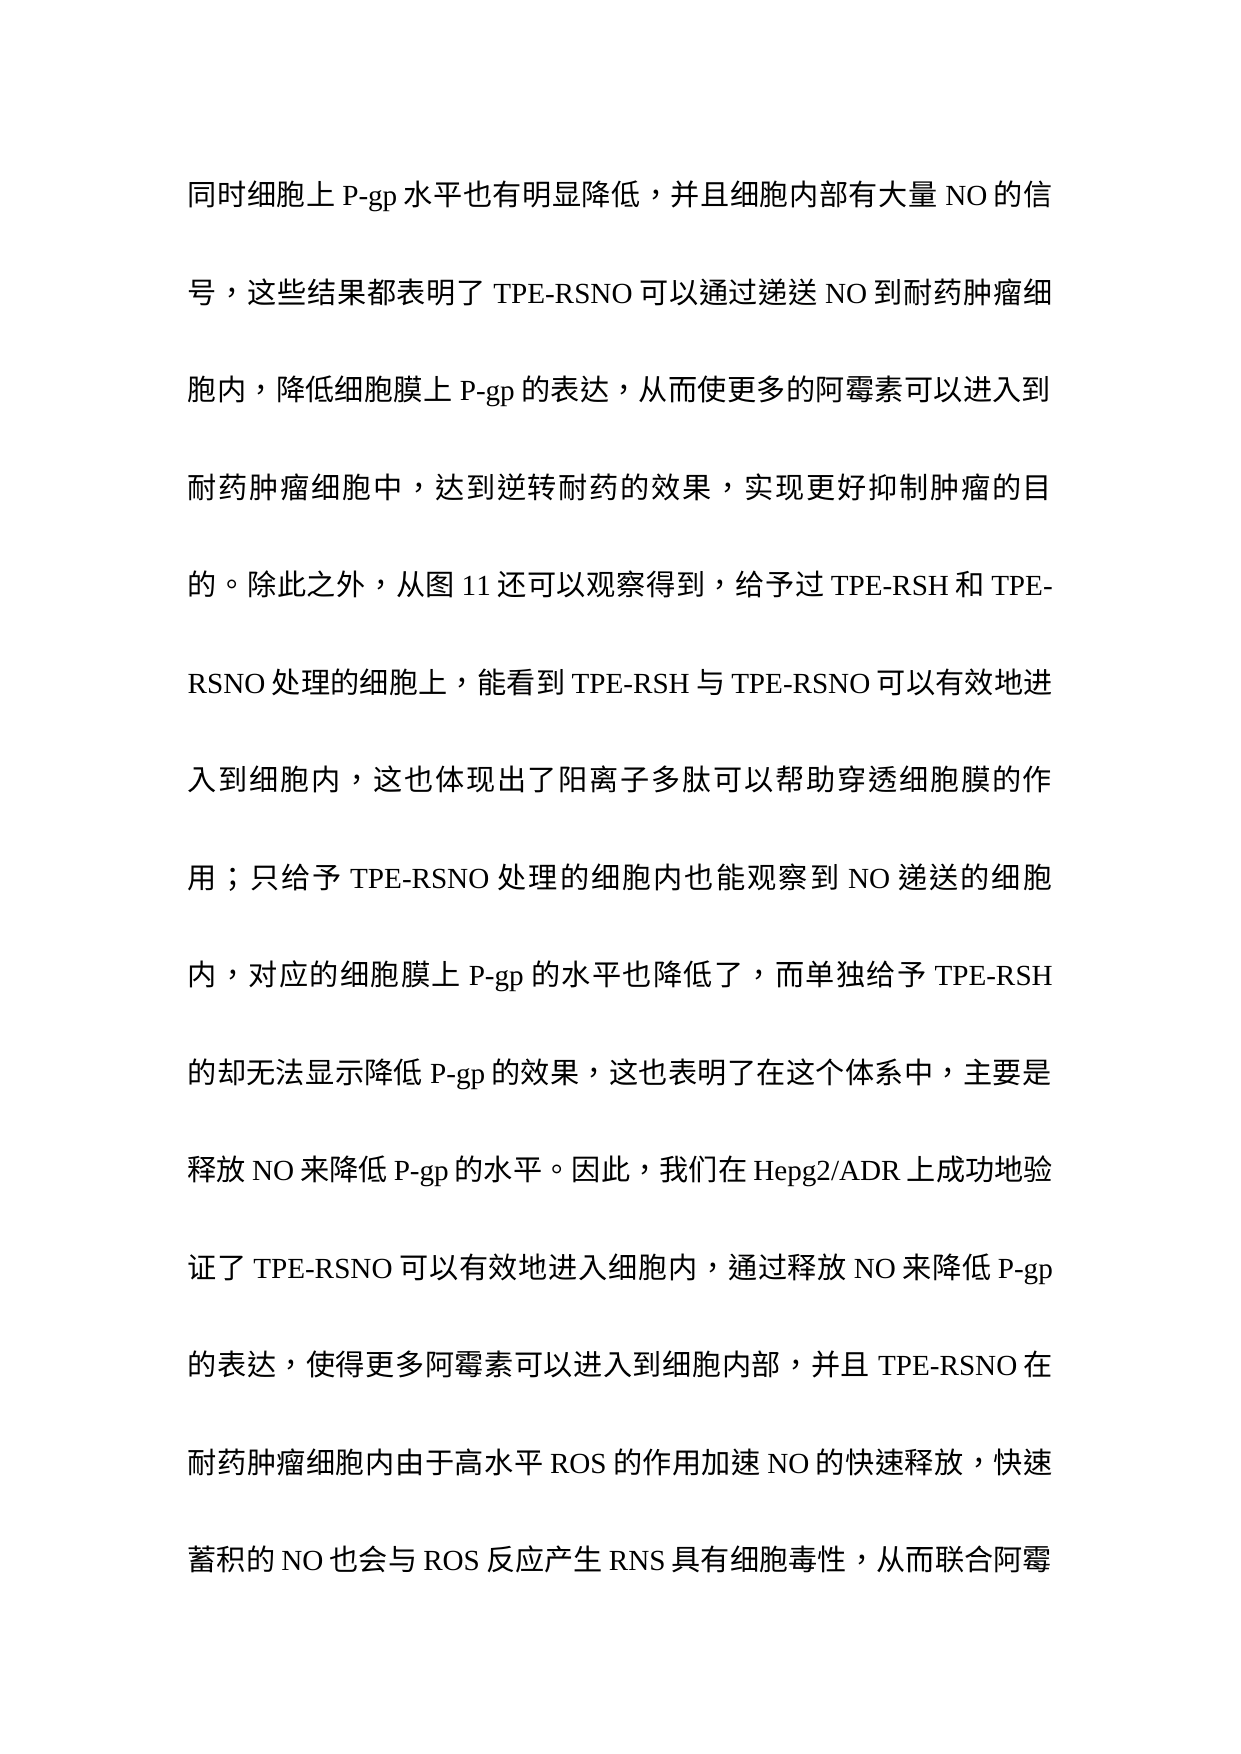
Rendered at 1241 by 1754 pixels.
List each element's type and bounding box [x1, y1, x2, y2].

text [187, 162, 1053, 1592]
